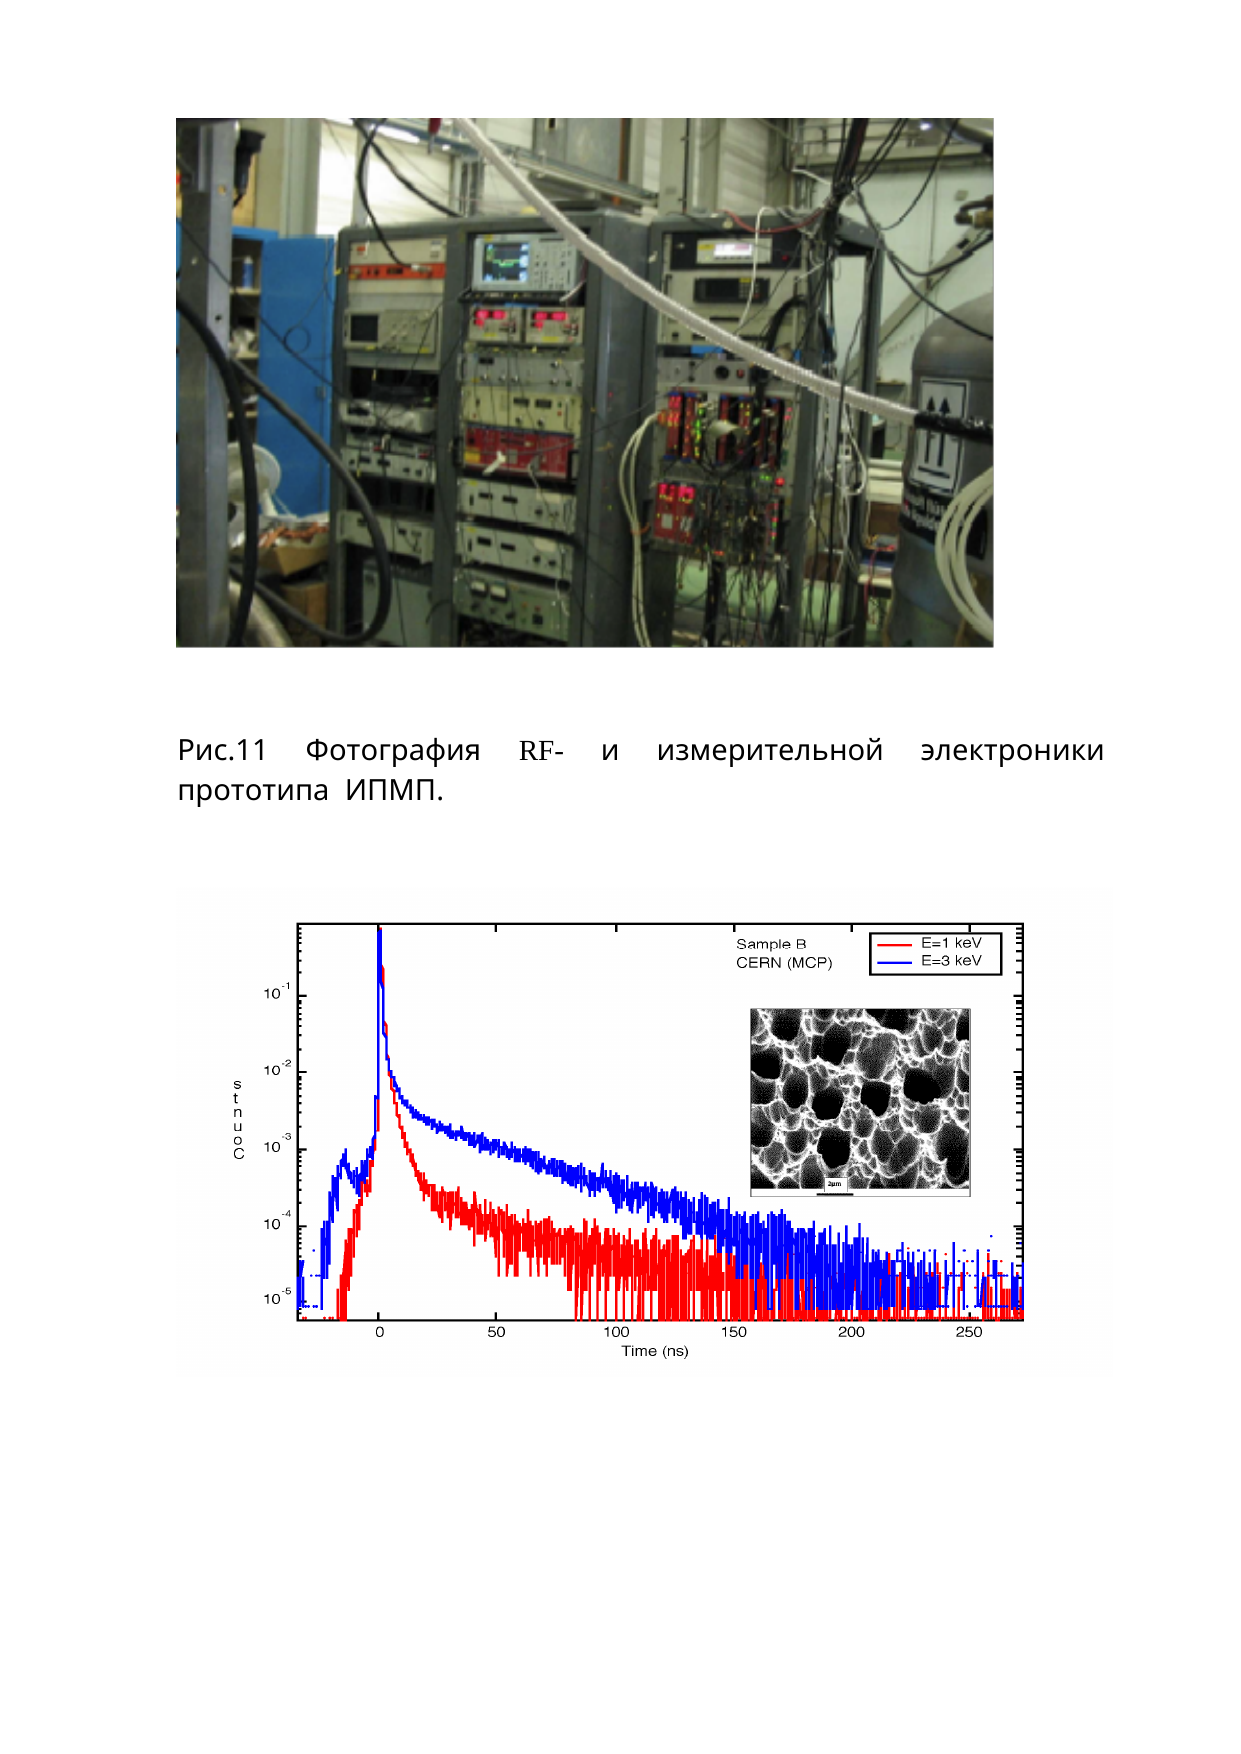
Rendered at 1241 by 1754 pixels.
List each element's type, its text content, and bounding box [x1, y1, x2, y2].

text Рис.11 Фотография RF- и измерительной электроники прототипа ИПМП. [177, 729, 1105, 809]
picture [176, 118, 996, 650]
